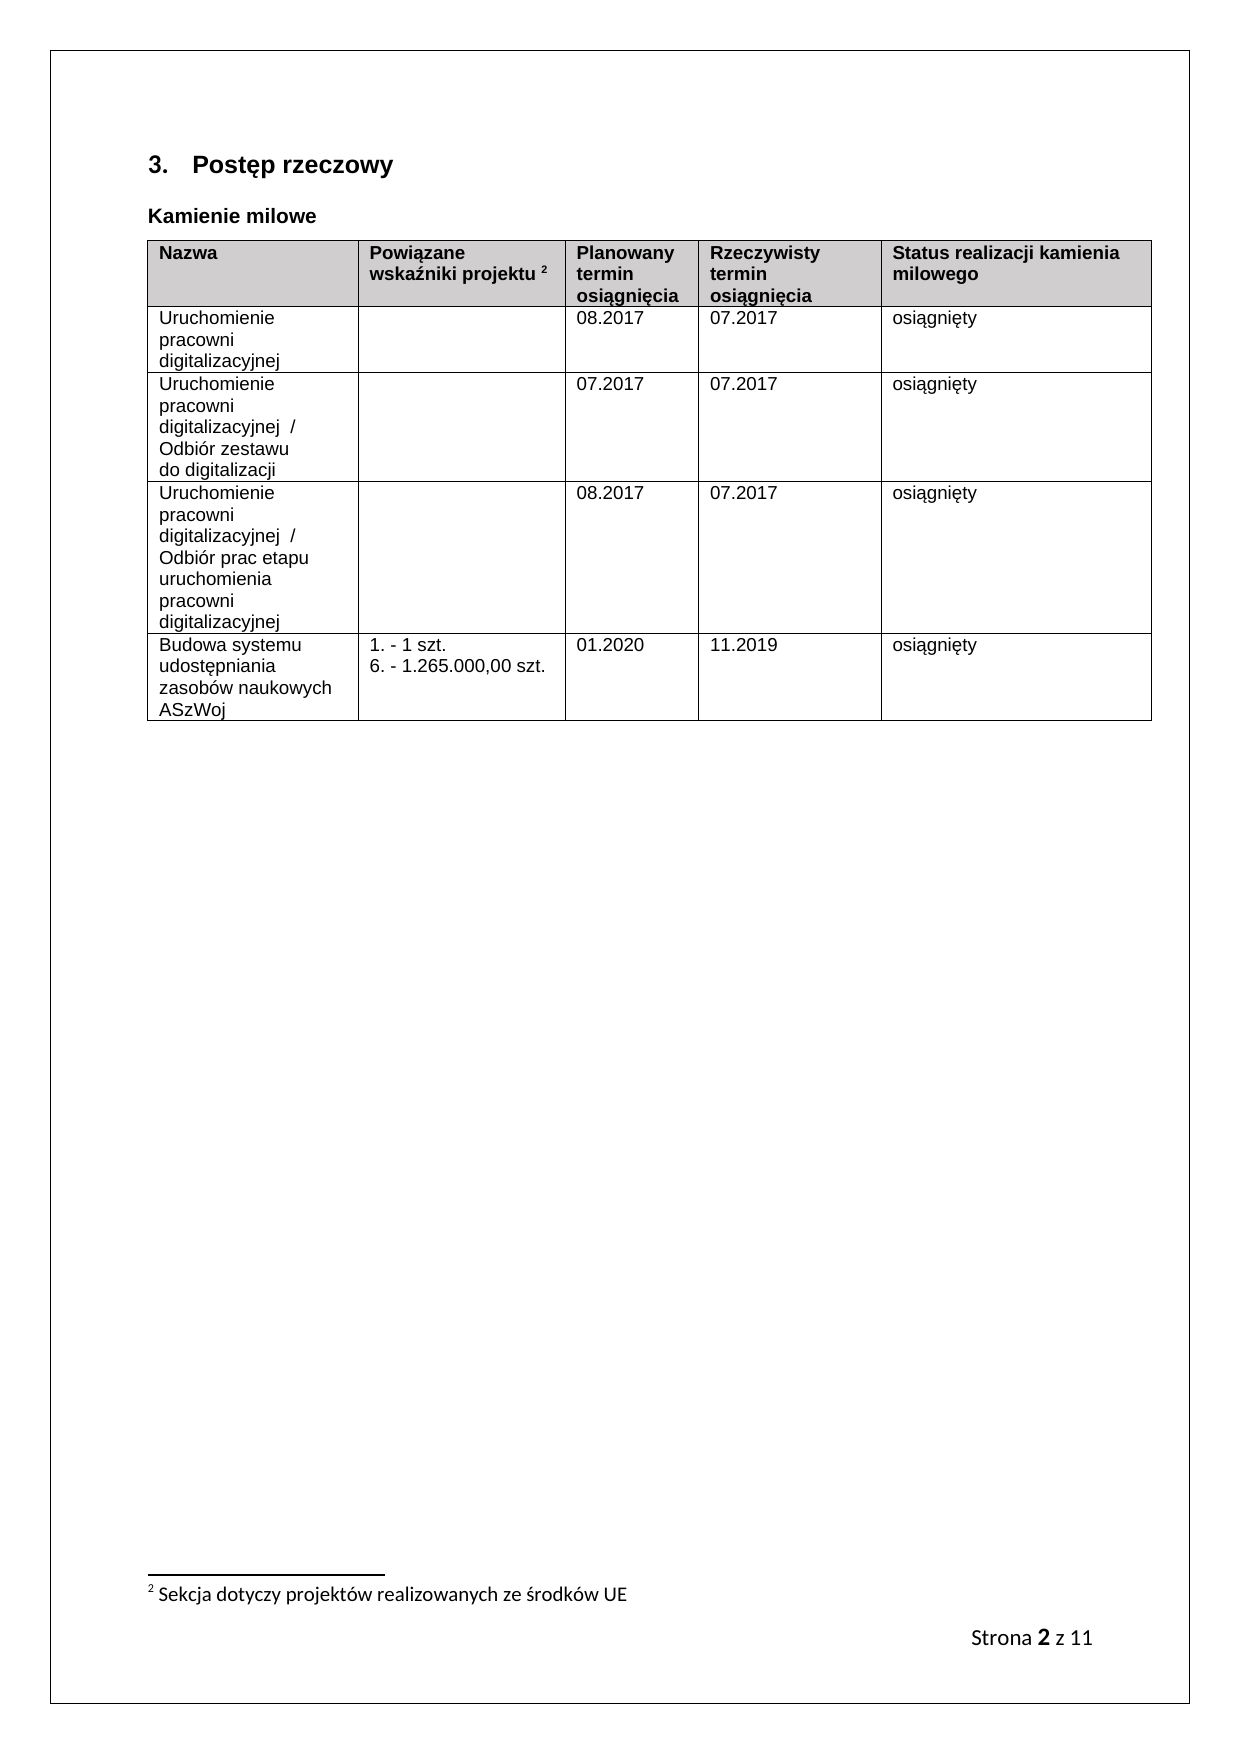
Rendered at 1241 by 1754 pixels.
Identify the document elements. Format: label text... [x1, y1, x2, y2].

table_header Status realizacji kamienia milowego [882, 241, 1151, 306]
subtitle Postęp rzeczowy [148, 147, 1093, 181]
table_cell 07.2017 [566, 373, 698, 481]
table_cell [359, 482, 565, 633]
table_cell osiągnięty [882, 634, 1151, 720]
table_cell 07.2017 [699, 373, 881, 481]
table_cell Uruchomienie pracowni digitalizacyjnej / Odbiór zestawu do digitalizacji [148, 373, 358, 481]
text Kamienie milowe [148, 204, 1093, 228]
table_cell osiągnięty [882, 307, 1151, 372]
table_cell Budowa systemu udostępniania zasobów naukowych ASzWoj [148, 634, 358, 720]
table_cell osiągnięty [882, 482, 1151, 633]
table_header Powiązane wskaźniki projektu [359, 241, 565, 306]
table_cell 01.2020 [566, 634, 698, 720]
table_cell 07.2017 [699, 482, 881, 633]
table_header Rzeczywisty termin osiągnięcia [699, 241, 881, 306]
table_cell 11.2019 [699, 634, 881, 720]
table_cell [359, 373, 565, 481]
table_cell Uruchomienie pracowni digitalizacyjnej [148, 307, 358, 372]
table_cell [359, 307, 565, 372]
table_cell 1. - 1 szt. 6. - 1.265.000,00 szt. [359, 634, 565, 720]
table_cell 08.2017 [566, 482, 698, 633]
table_cell Uruchomienie pracowni digitalizacyjnej / Odbiór prac etapu uruchomienia pracowni digitalizacyjnej [148, 482, 358, 633]
table_cell 07.2017 [699, 307, 881, 372]
table_cell osiągnięty [882, 373, 1151, 481]
table_header Nazwa [148, 241, 358, 306]
table_cell 08.2017 [566, 307, 698, 372]
table_header Planowany termin osiągnięcia [566, 241, 698, 306]
